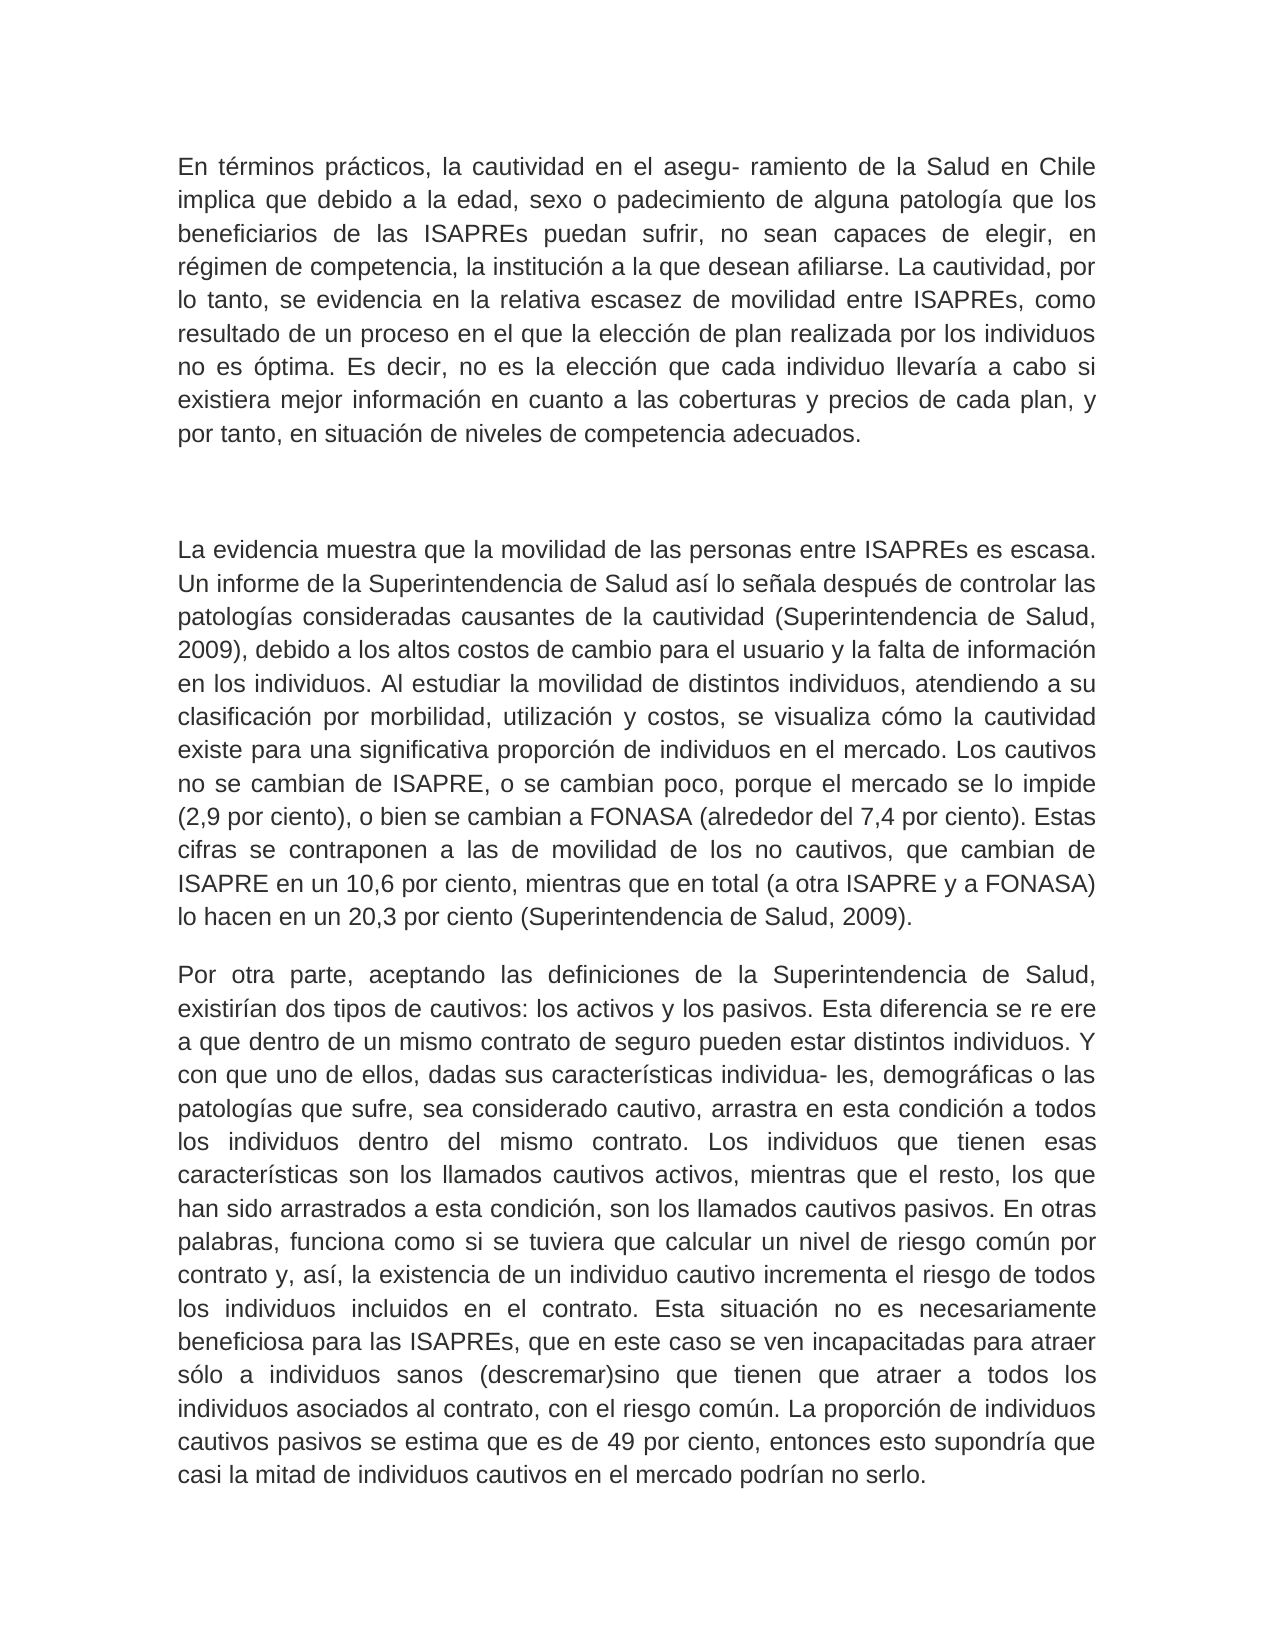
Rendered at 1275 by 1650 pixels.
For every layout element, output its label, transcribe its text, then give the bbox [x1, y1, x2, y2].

text Por otra parte, aceptando las definiciones de la Superintendencia de Salud, existirían dos tipos de cautivos: los activos y los pasivos. Esta diferencia se re ere a que dentro de un mismo contrato de seguro pueden estar distintos individuos. Y con que uno de ellos, dadas sus características individua- les, demográficas o las patologías que sufre, sea considerado cautivo, arrastra en esta condición a todos los individuos dentro del mismo contrato. Los individuos que tienen esas características son los llamados cautivos activos, mientras que el resto, los que han sido arrastrados a esta condición, son los llamados cautivos pasivos. En otras palabras, funciona como si se tuviera que calcular un nivel de riesgo común por contrato y, así, la existencia de un individuo cautivo incrementa el riesgo de todos los individuos incluidos en el contrato. Esta situación no es necesariamente beneficiosa para las ISAPREs, que en este caso se ven incapacitadas para atraer sólo a individuos sanos (descremar)sino que tienen que atraer a todos los individuos asociados al contrato, con el riesgo común. La proporción de individuos cautivos pasivos se estima que es de 49 por ciento, entonces esto supondría que casi la mitad de individuos cautivos en el mercado podrían no serlo. [177, 956, 1098, 1489]
text La evidencia muestra que la movilidad de las personas entre ISAPREs es escasa. Un informe de la Superintendencia de Salud así lo señala después de controlar las patologías consideradas causantes de la cautividad (Superintendencia de Salud, 2009), debido a los altos costos de cambio para el usuario y la falta de información en los individuos. Al estudiar la movilidad de distintos individuos, atendiendo a su clasificación por morbilidad, utilización y costos, se visualiza cómo la cautividad existe para una significativa proporción de individuos en el mercado. Los cautivos no se cambian de ISAPRE, o se cambian poco, porque el mercado se lo impide (2,9 por ciento), o bien se cambian a FONASA (alrededor del 7,4 por ciento). Estas cifras se contraponen a las de movilidad de los no cautivos, que cambian de ISAPRE en un 10,6 por ciento, mientras que en total (a otra ISAPRE y a FONASA) lo hacen en un 20,3 por ciento (Superintendencia de Salud, 2009). [177, 531, 1098, 931]
text En términos prácticos, la cautividad en el asegu- ramiento de la Salud en Chile implica que debido a la edad, sexo o padecimiento de alguna patología que los beneficiarios de las ISAPREs puedan sufrir, no sean capaces de elegir, en régimen de competencia, la institución a la que desean afiliarse. La cautividad, por lo tanto, se evidencia en la relativa escasez de movilidad entre ISAPREs, como resultado de un proceso en el que la elección de plan realizada por los individuos no es óptima. Es decir, no es la elección que cada individuo llevaría a cabo si existiera mejor información en cuanto a las coberturas y precios de cada plan, y por tanto, en situación de niveles de competencia adecuados. [177, 148, 1098, 448]
